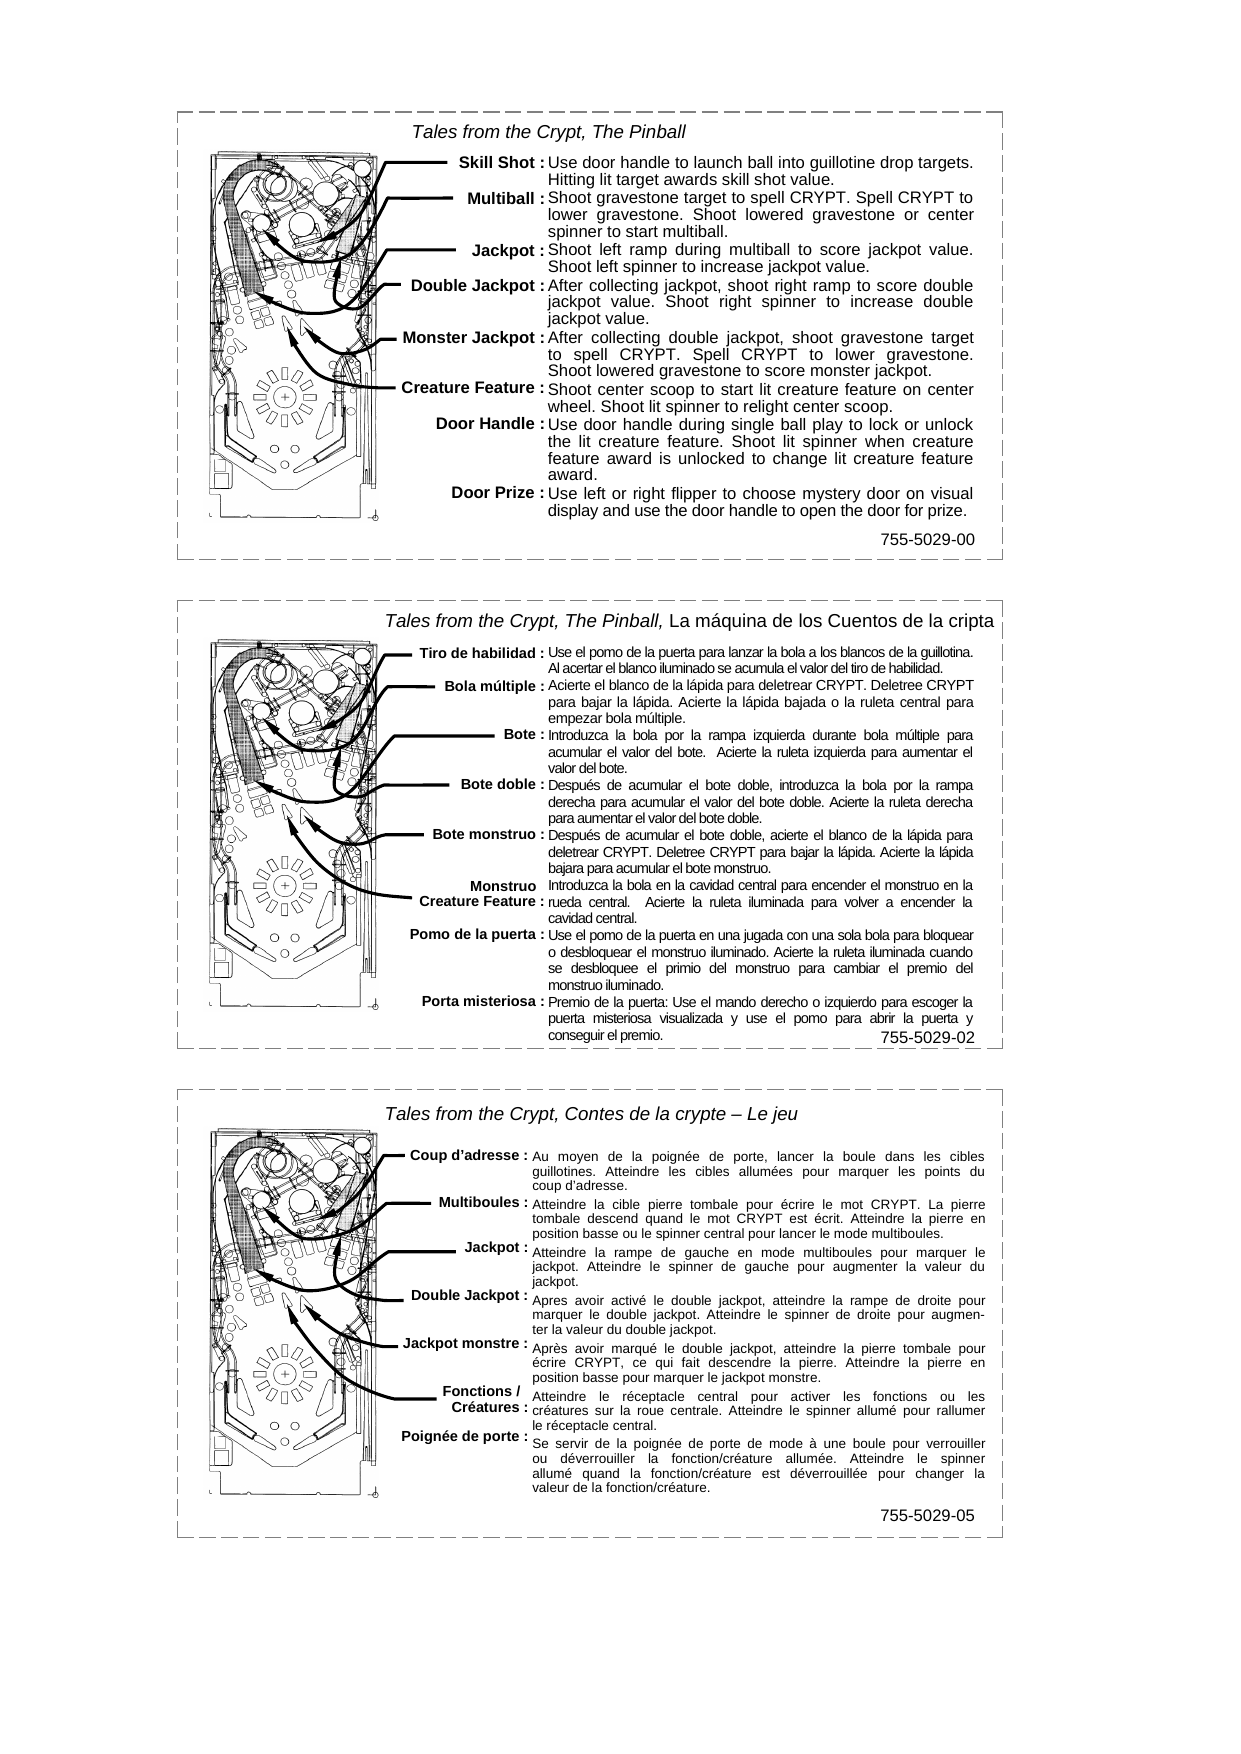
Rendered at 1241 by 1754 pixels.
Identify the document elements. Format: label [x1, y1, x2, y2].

picture [351, 758, 380, 795]
picture [203, 149, 380, 523]
picture [203, 637, 380, 1012]
picture [350, 266, 380, 307]
picture [337, 1212, 380, 1282]
picture [336, 219, 380, 304]
picture [336, 701, 380, 793]
picture [345, 1261, 380, 1298]
picture [203, 1126, 380, 1500]
